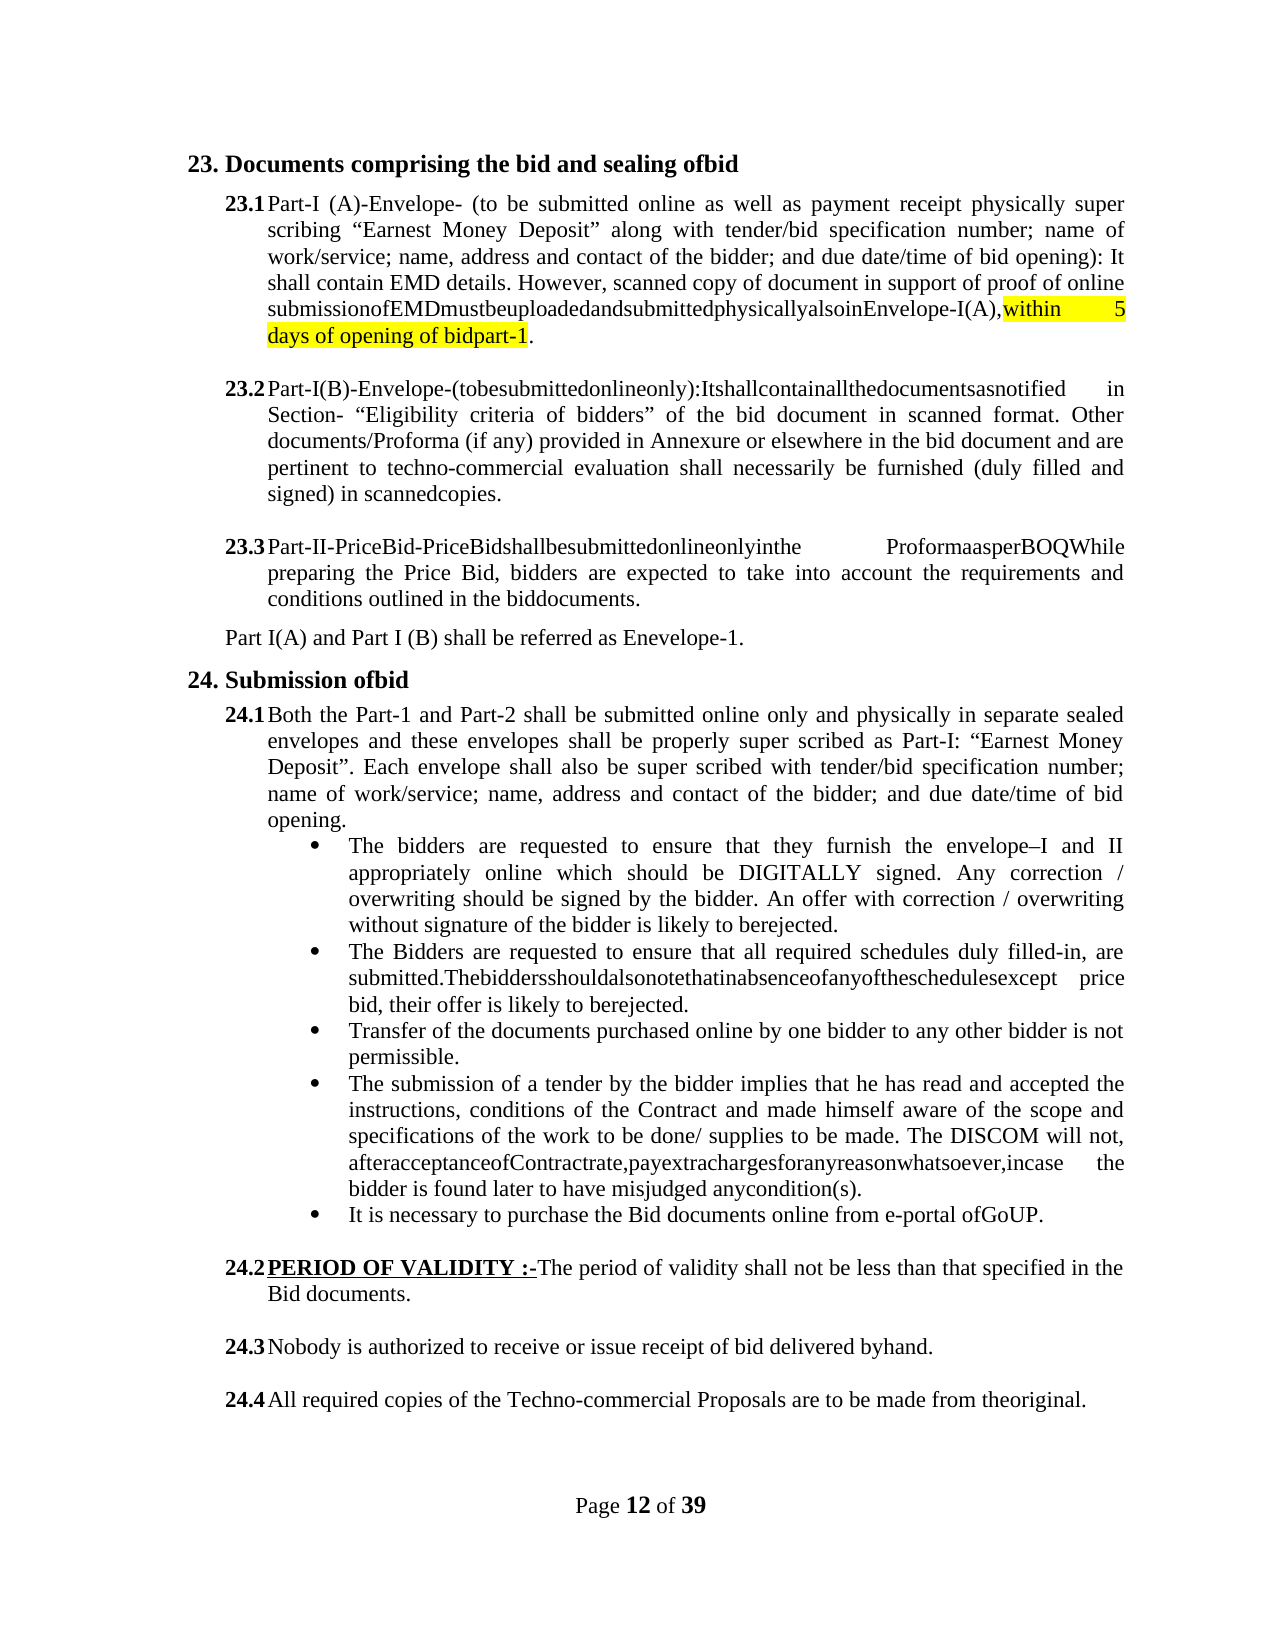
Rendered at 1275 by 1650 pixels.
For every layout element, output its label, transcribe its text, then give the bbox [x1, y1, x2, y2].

list Part-I(B)-Envelope-(tobesubmittedonlineonly):Itshallcontainallthedocumentsasnotified in Section- “Eligibility criteria of bidders” of the bid document in scanned format. Other documents/Proforma (if any) provided in Annexure or elsewhere in the bid document and are pertinent to techno-commercial evaluation shall necessarily be furnished (duly filled and signed) in scannedcopies. [225, 374, 1126, 506]
list The submission of a tender by the bidder implies that he has read and accepted the instructions, conditions of the Contract and made himself aware of the scope and specifications of the work to be done/ supplies to be made. The DISCOM will not, afteracceptanceofContractrate,payextrachargesforanyreasonwhatsoever,incase the bidder is found later to have misjudged anycondition(s). [311, 1070, 1126, 1201]
subtitle Documents comprising the bid and sealing ofbid [187, 149, 1225, 178]
list Nobody is authorized to receive or issue receipt of bid delivered byhand. [225, 1333, 1225, 1359]
list All required copies of the Techno-commercial Proposals are to be made from theoriginal. [225, 1386, 1225, 1412]
list PERIOD OF VALIDITY :-The period of validity shall not be less than that specified in the Bid documents. [225, 1254, 1125, 1307]
text Part I(A) and Part I (B) shall be referred as Enevelope-1. [225, 624, 1225, 650]
list The Bidders are requested to ensure that all required schedules duly filled-in, are submitted.Thebiddersshouldalsonotethatinabsenceofanyoftheschedulesexcept price bid, their offer is likely to berejected. [311, 938, 1126, 1017]
list Transfer of the documents purchased online by one bidder to any other bidder is not permissible. [311, 1017, 1125, 1070]
list Part-II-PriceBid-PriceBidshallbesubmittedonlineonlyinthe ProformaasperBOQWhile preparing the Price Bid, bidders are expected to take into account the requirements and conditions outlined in the biddocuments. [225, 533, 1126, 612]
list It is necessary to purchase the Bid documents online from e-portal ofGoUP. [311, 1201, 1225, 1228]
list Part-I (A)-Envelope- (to be submitted online as well as payment receipt physically super scribing “Earnest Money Deposit” along with tender/bid specification number; name of work/service; name, address and contact of the bidder; and due date/time of bid opening): It shall contain EMD details. However, scanned copy of document in support of proof of online submissionofEMDmustbeuploadedandsubmittedphysicallyalsoinEnvelope-I(A),within 5 days of opening of bidpart-1. [225, 190, 1126, 348]
list Both the Part-1 and Part-2 shall be submitted online only and physically in separate sealed envelopes and these envelopes shall be properly super scribed as Part-I: “Earnest Money Deposit”. Each envelope shall also be super scribed with tender/bid specification number; name of work/service; name, address and contact of the bidder; and due date/time of bid opening. [225, 701, 1126, 832]
subtitle Submission ofbid [187, 665, 1225, 694]
list The bidders are requested to ensure that they furnish the envelope–I and II appropriately online which should be DIGITALLY signed. Any correction / overwriting should be signed by the bidder. An offer with correction / overwriting without signature of the bidder is likely to berejected. [311, 832, 1125, 938]
